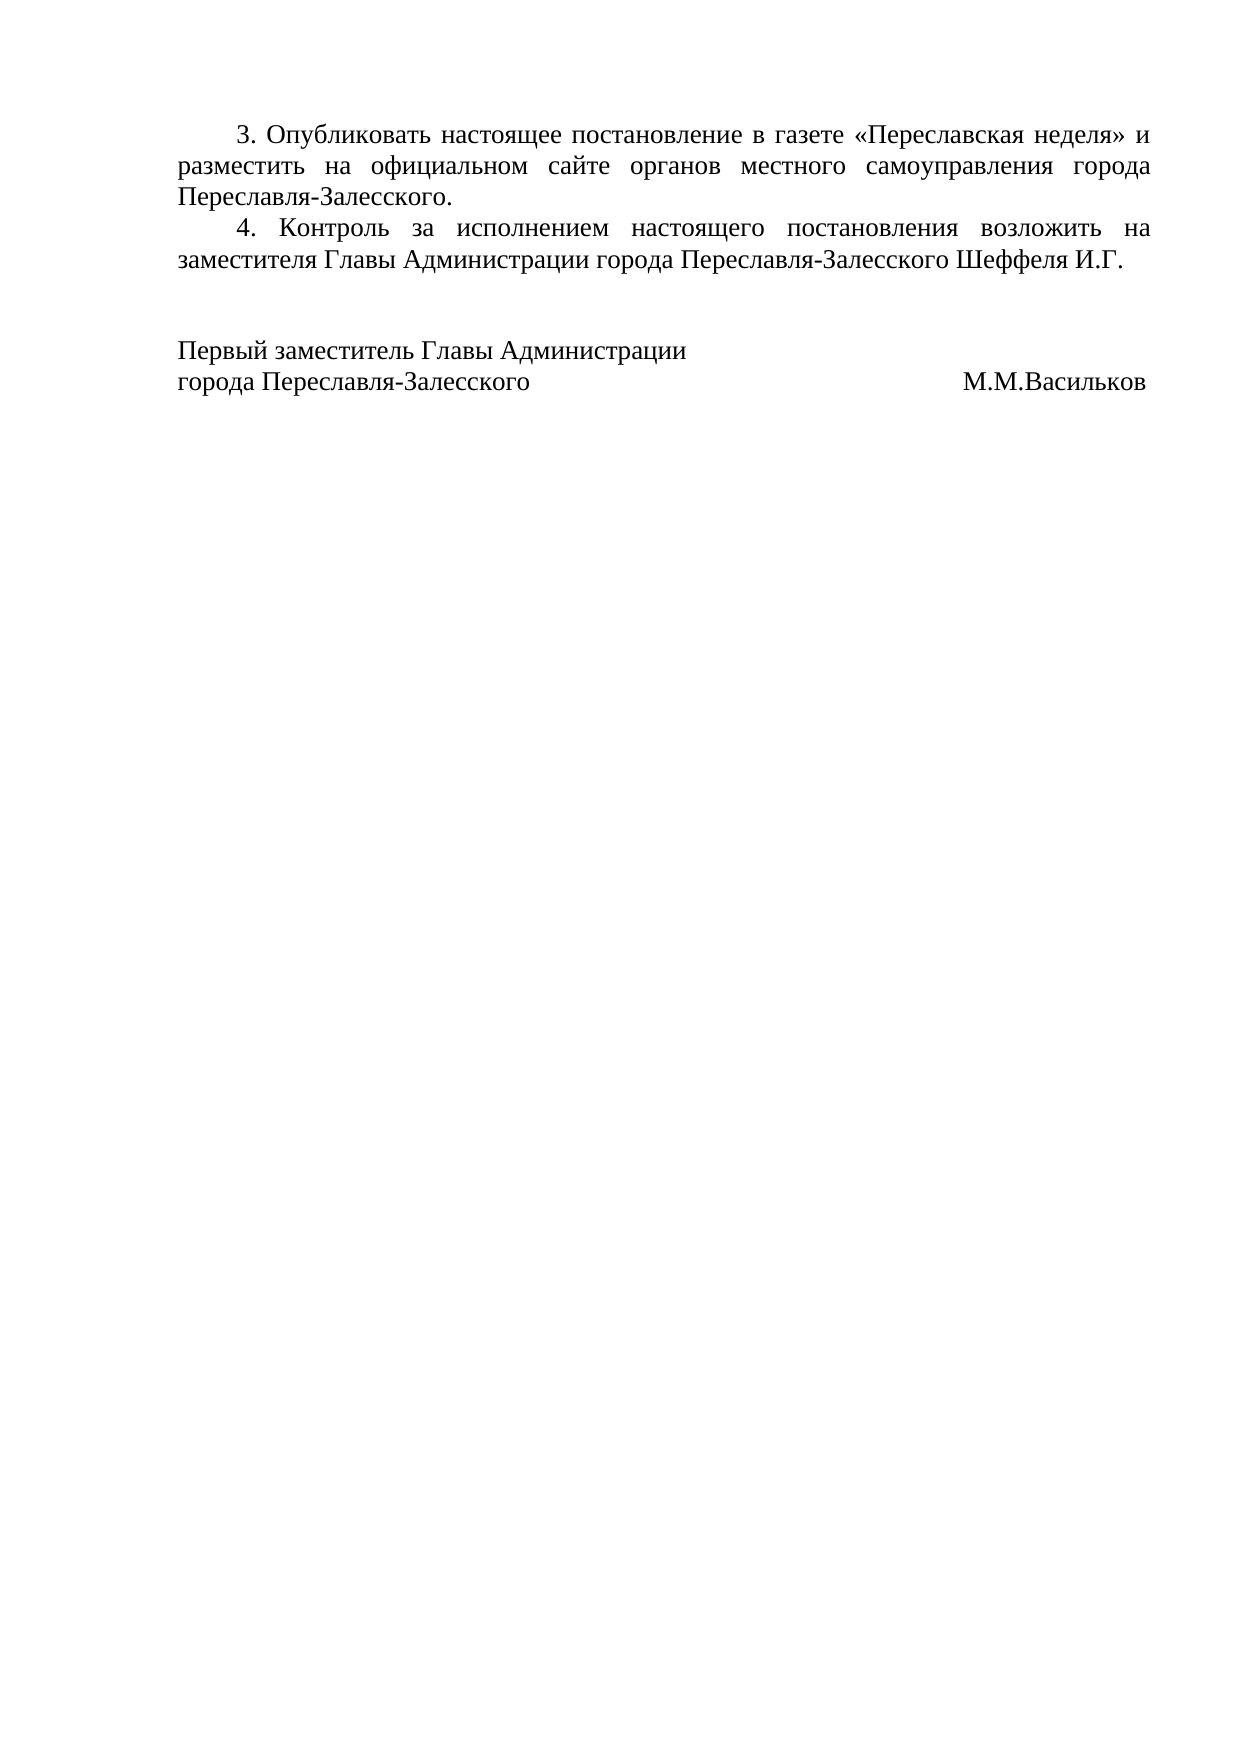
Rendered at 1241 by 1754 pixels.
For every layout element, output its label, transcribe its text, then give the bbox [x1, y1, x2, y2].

text 4. Контроль за исполнением настоящего постановления возложить на заместителя Главы Администрации города Переславля-Залесского Шеффеля И.Г. [177, 212, 1152, 274]
text города Переславля-Залесского М.М.Васильков [177, 365, 1152, 396]
text Первый заместитель Главы Администрации [177, 334, 1152, 365]
text 3. Опубликовать настоящее постановление в газете «Переславская неделя» и разместить на официальном сайте органов местного самоуправления города Переславля-Залесского. [177, 118, 1152, 212]
